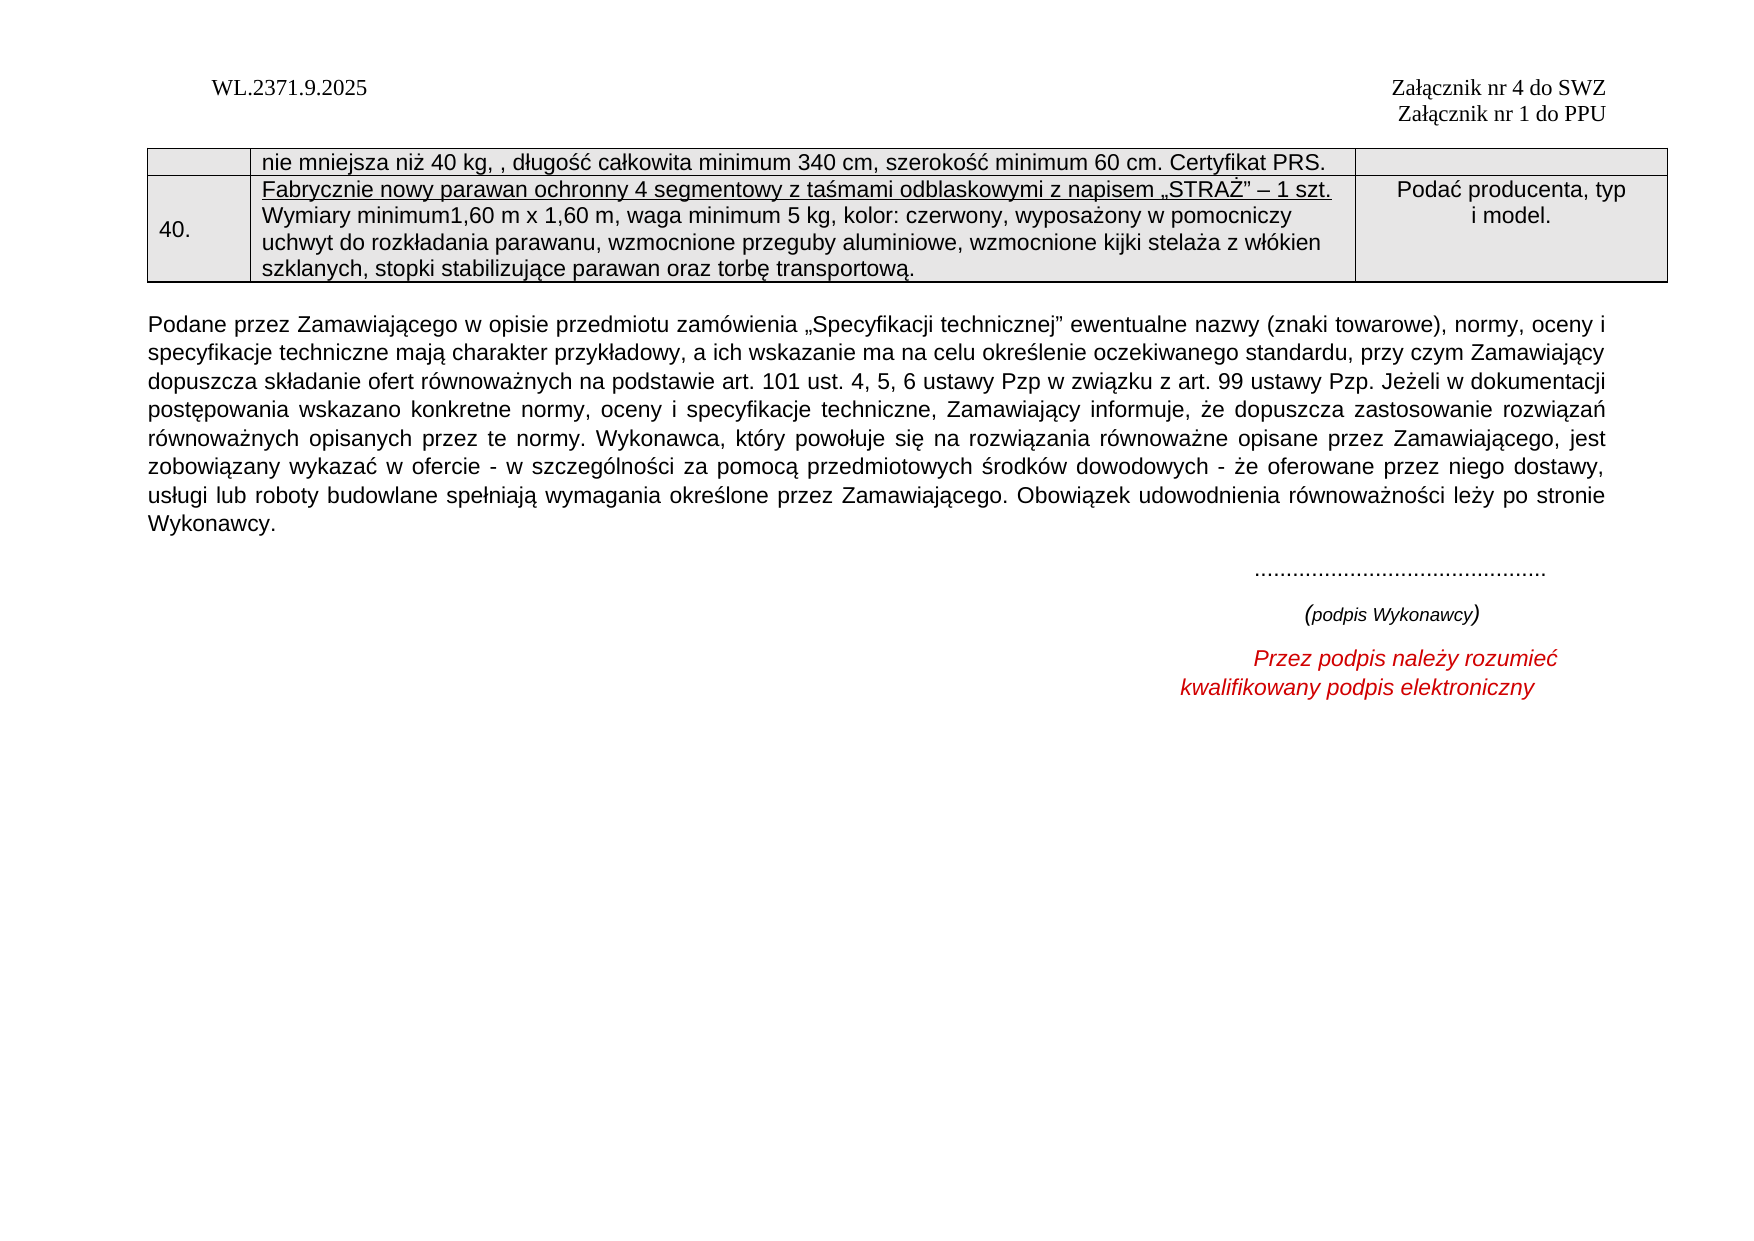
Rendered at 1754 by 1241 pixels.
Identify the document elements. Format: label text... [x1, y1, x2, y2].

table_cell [1356, 149, 1667, 175]
table_cell [148, 176, 250, 281]
table_cell [148, 149, 250, 175]
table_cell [251, 149, 1355, 175]
text Przez podpis należy rozumieć kwalifikowany podpis elektroniczny [1180, 645, 1606, 700]
text .............................................. [1196, 555, 1606, 581]
table_cell Fabrycznie nowy parawan ochronny 4 segmentowy z taśmami odblaskowymi z napisem „STRAŻ” – 1 szt. Wymiary minimum1,60 m x 1,60 m, waga minimum 5 kg, kolor: czerwony, wyposażony w pomocniczy uchwyt do rozkładania parawanu, wzmocnione przeguby aluminiowe, wzmocnione kijki stelaża z włókien szklanych, stopki stabilizujące parawan oraz torbę transportową. [251, 176, 1355, 281]
text (podpis Wykonawcy) [1107, 600, 1606, 627]
text Podane przez Zamawiającego w opisie przedmiotu zamówienia „Specyfikacji technicznej” ewentualne nazwy (znaki towarowe), normy, oceny i specyfikacje techniczne mają charakter przykładowy, a ich wskazanie ma na celu określenie oczekiwanego standardu, przy czym Zamawiający dopuszcza składanie ofert równoważnych na podstawie art. 101 ust. 4, 5, 6 ustawy Pzp w związku z art. 99 ustawy Pzp. Jeżeli w dokumentacji postępowania wskazano konkretne normy, oceny i specyfikacje techniczne, Zamawiający informuje, że dopuszcza zastosowanie rozwiązań równoważnych opisanych przez te normy. Wykonawca, który powołuje się na rozwiązania równoważne opisane przez Zamawiającego, jest zobowiązany wykazać w ofercie - w szczególności za pomocą przedmiotowych środków dowodowych - że oferowane przez niego dostawy, usługi lub roboty budowlane spełniają wymagania określone przez Zamawiającego. Obowiązek udowodnienia równoważności leży po stronie Wykonawcy. [148, 283, 1606, 536]
table_cell Podać producenta, typ i model. [1356, 176, 1667, 281]
